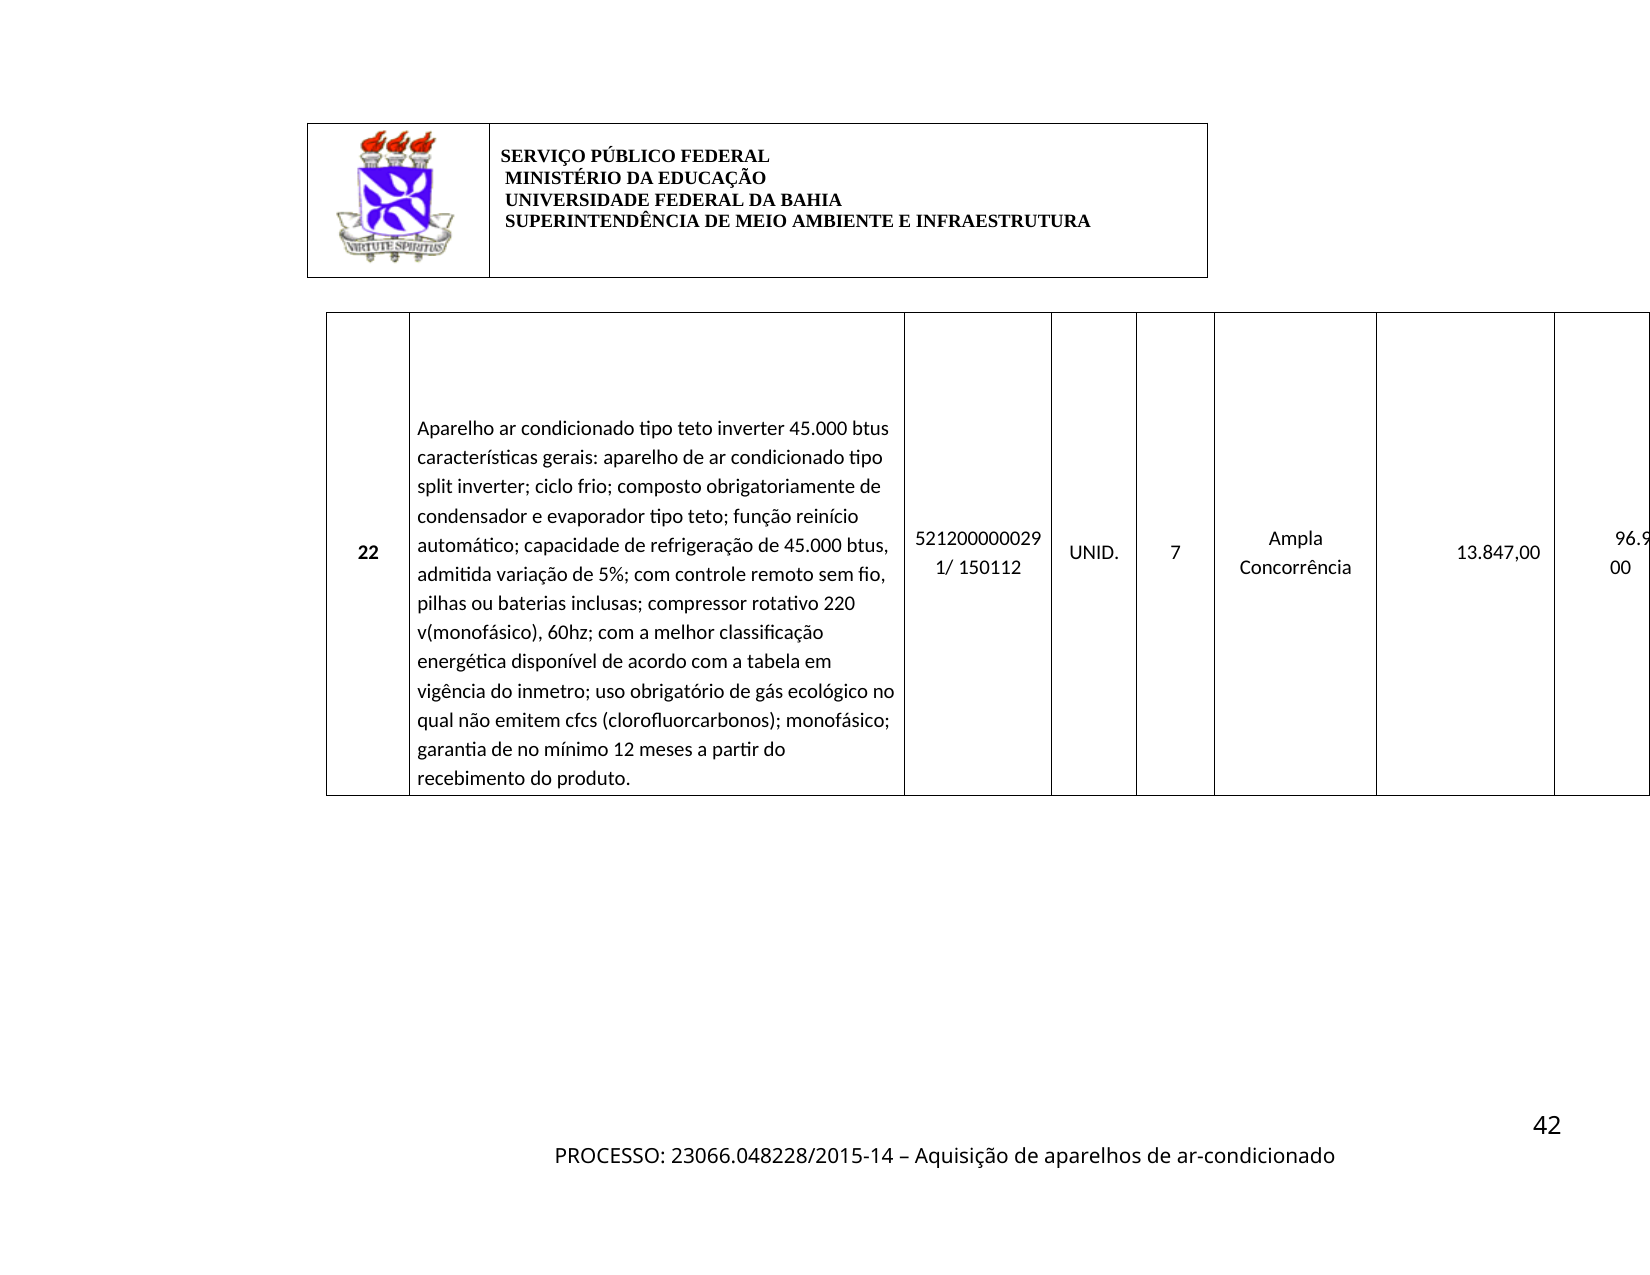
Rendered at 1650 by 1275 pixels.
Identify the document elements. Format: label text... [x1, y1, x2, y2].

table_cell 5212000000291/ 150112 [905, 313, 1051, 795]
table_cell UNID. [1052, 313, 1136, 795]
table_cell Ampla Concorrência [1215, 313, 1376, 795]
table_cell 22 [327, 313, 409, 795]
table_cell 13.847,00 [1377, 313, 1554, 795]
table_cell 96.929,00 [1555, 313, 1649, 795]
table_cell Aparelho ar condicionado tipo teto inverter 45.000 btus características gerais: aparelho de ar condicionado tipo split inverter; ciclo frio; composto obrigatoriamente de condensador e evaporador tipo teto; função reinício automático; capacidade de refrigeração de 45.000 btus, admitida variação de 5%; com controle remoto sem fio, pilhas ou baterias inclusas; compressor rotativo 220 v(monofásico), 60hz; com a melhor classificação energética disponível de acordo com a tabela em vigência do inmetro; uso obrigatório de gás ecológico no qual não emitem cfcs (clorofluorcarbonos); monofásico; garantia de no mínimo 12 meses a partir do recebimento do produto. [410, 313, 904, 795]
table_cell 7 [1137, 313, 1214, 795]
picture [335, 128, 456, 266]
